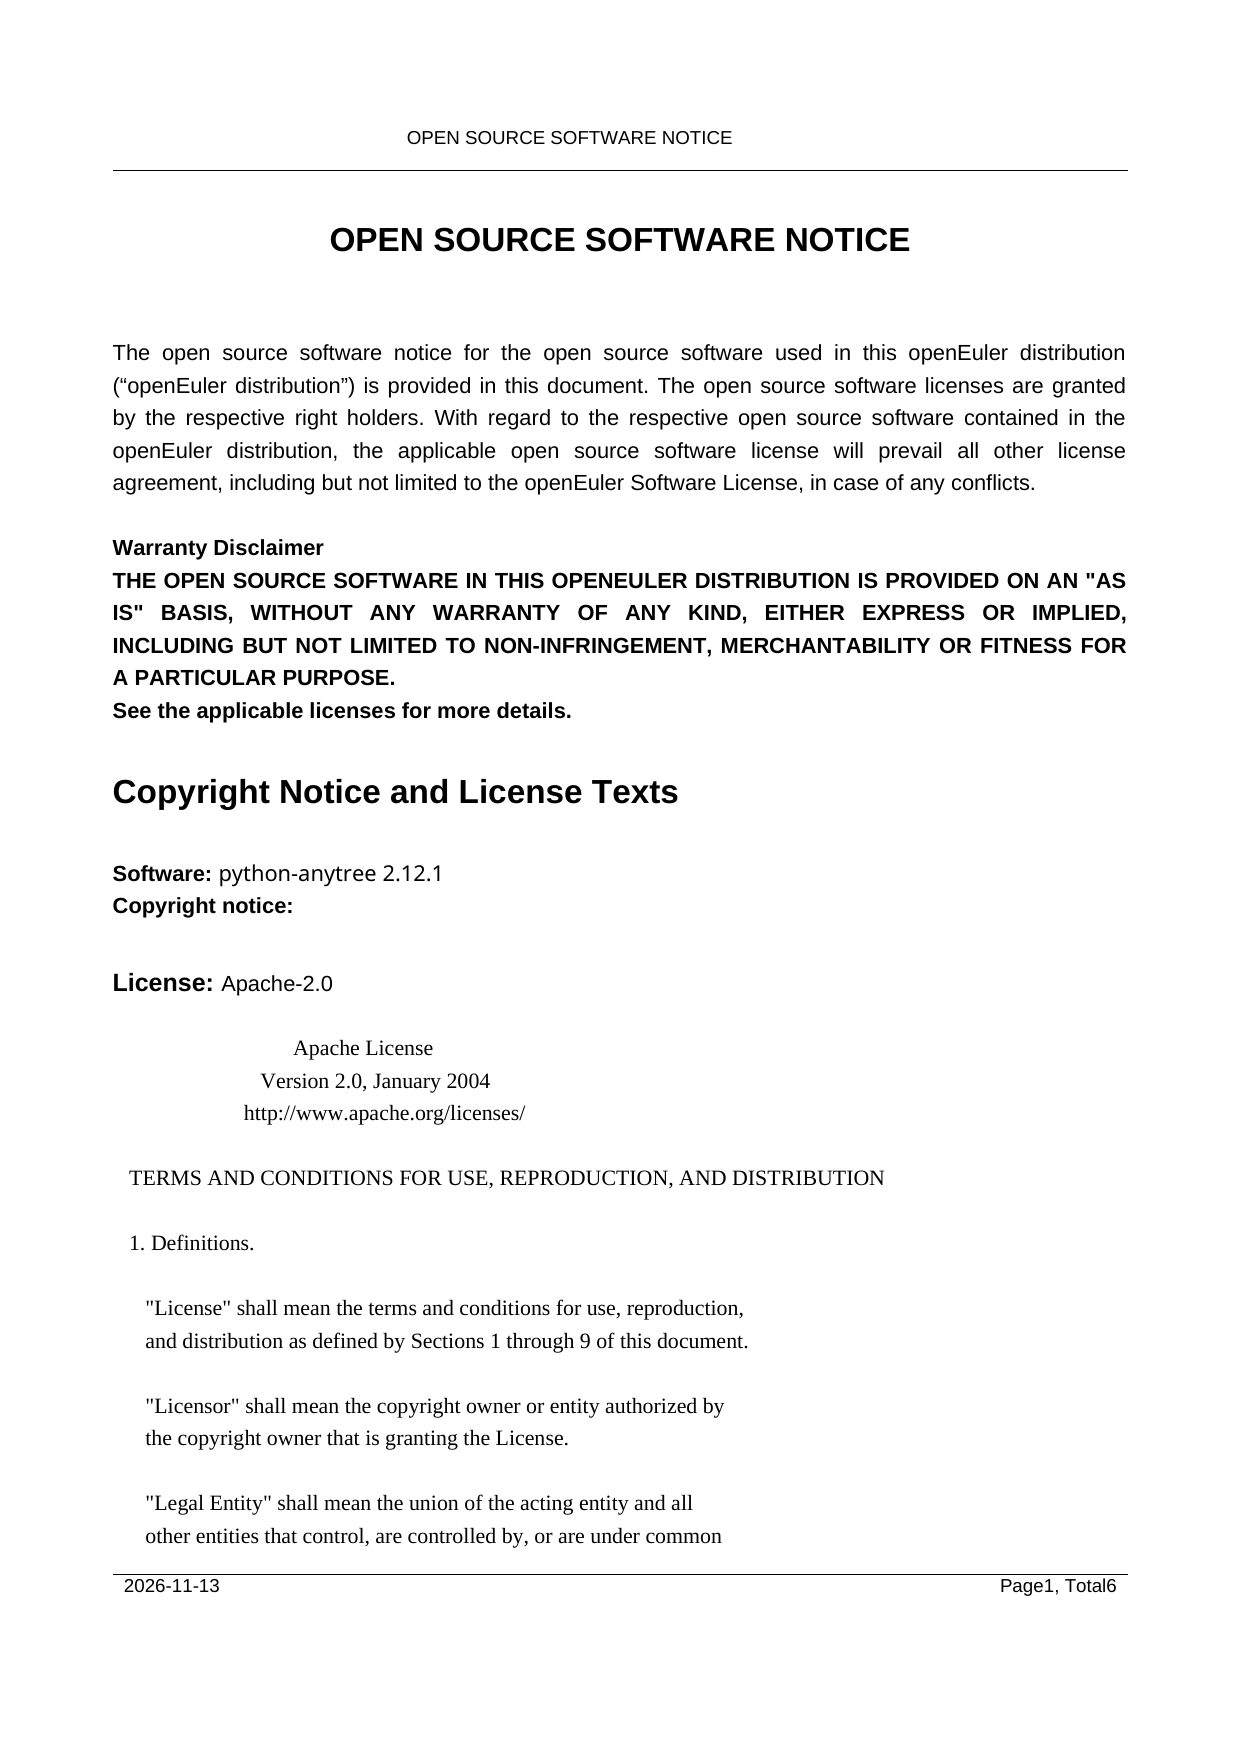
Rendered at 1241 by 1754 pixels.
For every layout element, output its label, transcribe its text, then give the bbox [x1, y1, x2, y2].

text Warranty Disclaimer [112, 531, 1128, 564]
text OPEN SOURCE SOFTWARE NOTICE [112, 206, 1128, 271]
text THE OPEN SOURCE SOFTWARE IN THIS OPENEULER DISTRIBUTION IS PROVIDED ON AN "AS IS" BASIS, WITHOUT ANY WARRANTY OF ANY KIND, EITHER EXPRESS OR IMPLIED, INCLUDING BUT NOT LIMITED TO NON-INFRINGEMENT, MERCHANTABILITY OR FITNESS FOR A PARTICULAR PURPOSE. See the applicable licenses for more details. [112, 564, 1128, 726]
text Copyright Notice and License Texts [112, 759, 1128, 824]
text License: Apache-2.0 [112, 966, 1128, 999]
title Software: python-anytree 2.12.1 [112, 856, 1128, 889]
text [112, 999, 1128, 1551]
text The open source software notice for the open source software used in this openEuler distribution (“openEuler distribution”) is provided in this document. The open source software licenses are granted by the respective right holders. With regard to the respective open source software contained in the openEuler distribution, the applicable open source software license will prevail all other license agreement, including but not limited to the openEuler Software License, in case of any conflicts. [112, 336, 1128, 499]
text Copyright notice: [112, 889, 1128, 921]
